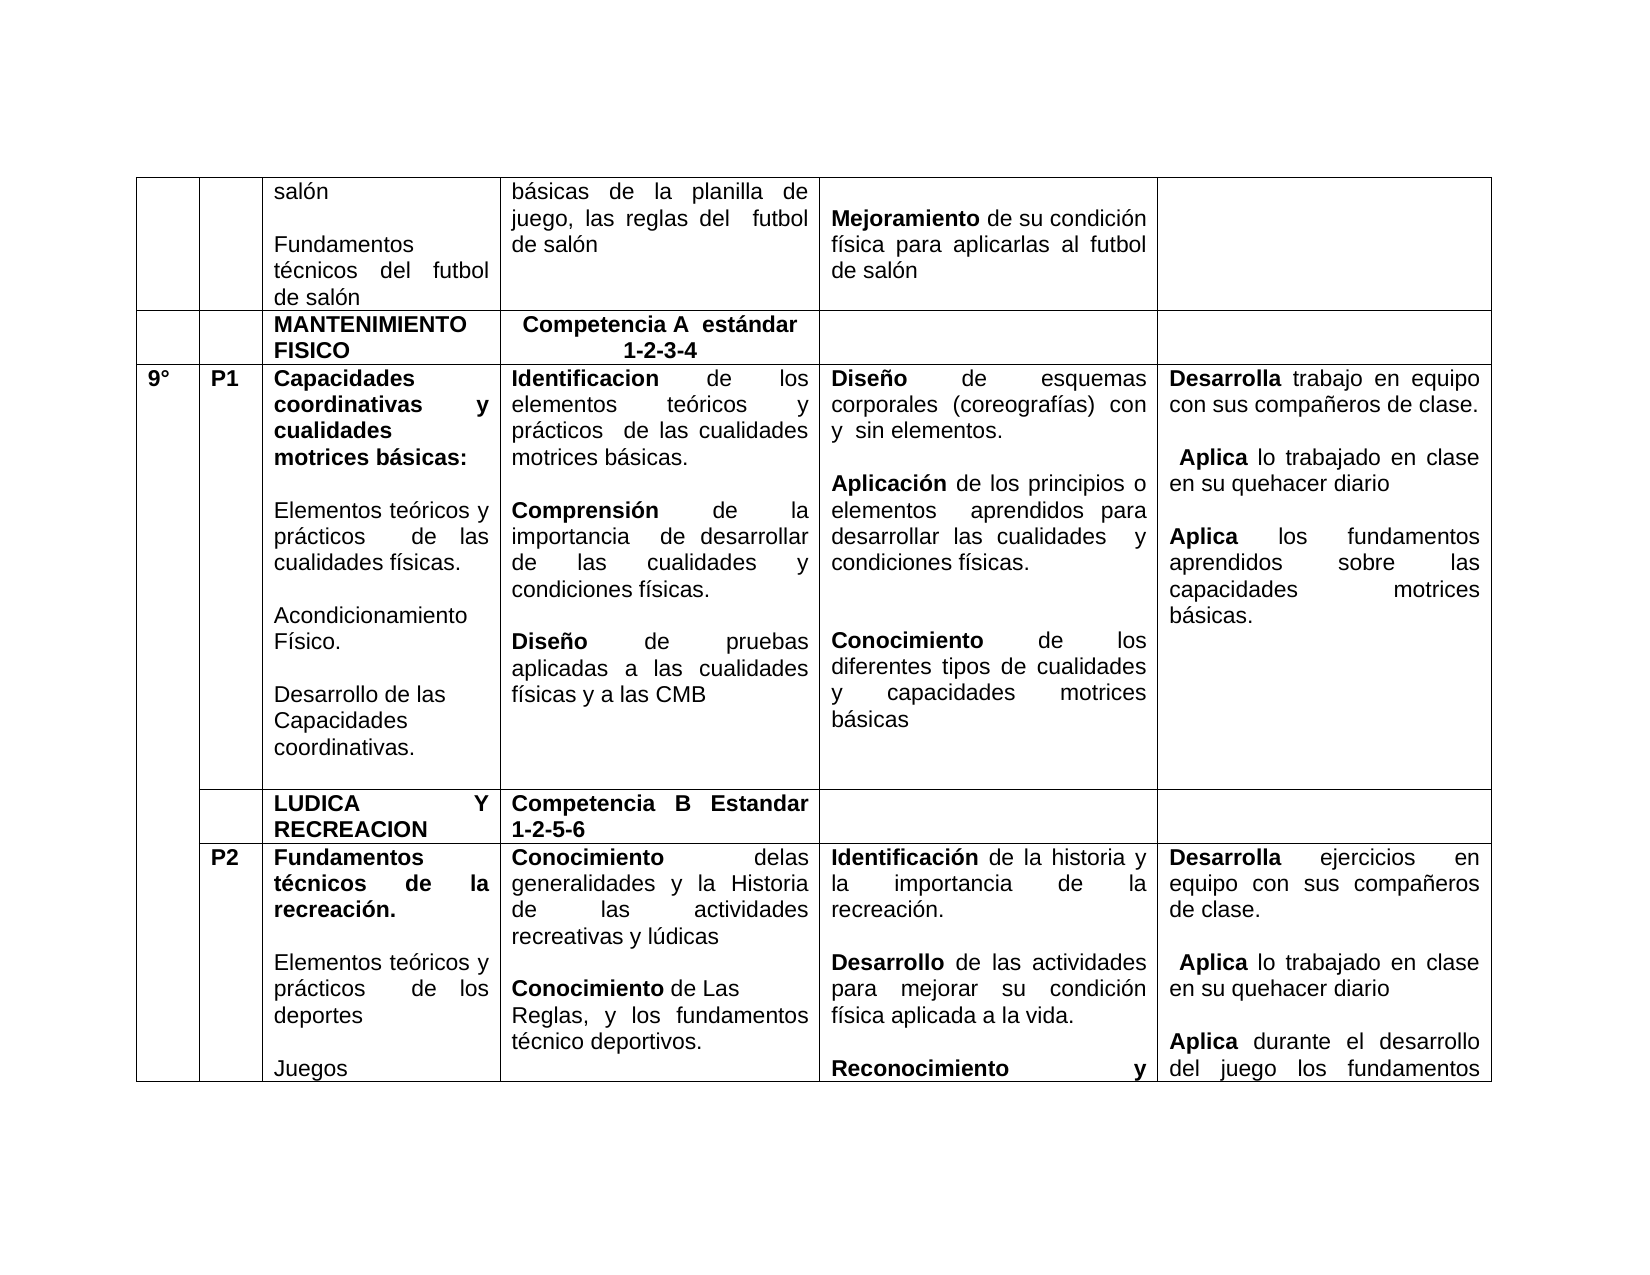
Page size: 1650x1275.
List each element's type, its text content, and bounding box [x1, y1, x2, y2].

table_cell Desarrolla trabajo en equipo con sus compañeros de clase. Aplica lo trabajado en clase en su quehacer diario Aplica los fundamentos aprendidos sobre las capacidades motrices básicas. [1158, 365, 1491, 789]
table_cell Competencia B Estandar 1-2-5-6 [501, 790, 819, 843]
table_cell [1158, 178, 1491, 310]
table_cell [1158, 311, 1491, 364]
table_cell [820, 790, 1157, 843]
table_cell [820, 844, 1157, 1081]
table_cell [820, 311, 1157, 364]
table_cell Capacidades coordinativas y cualidades motrices básicas: Elementos teóricos y prácticos de las cualidades físicas. Acondicionamiento Físico. Desarrollo de las Capacidades coordinativas. [263, 365, 500, 789]
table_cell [501, 178, 819, 310]
table_cell [1158, 790, 1491, 843]
table_cell Identificacion de los elementos teóricos y prácticos de las cualidades motrices básicas. Comprensión de la importancia de desarrollar de las cualidades y condiciones físicas. Diseño de pruebas aplicadas a las cualidades físicas y a las CMB [501, 365, 819, 789]
table_cell MANTENIMIENTO FISICO [263, 311, 500, 364]
table_cell [137, 311, 199, 364]
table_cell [1158, 844, 1491, 1081]
table_cell P2 [200, 844, 262, 1081]
table_cell 9° [137, 365, 199, 1081]
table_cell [263, 178, 500, 310]
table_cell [501, 844, 819, 1081]
table_cell P4 [200, 178, 262, 310]
table_cell LUDICA Y RECREACION [263, 790, 500, 843]
table_cell [200, 311, 262, 364]
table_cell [263, 844, 500, 1081]
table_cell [820, 178, 1157, 310]
table_cell P1 [200, 365, 262, 789]
table_cell [200, 790, 262, 843]
table_cell Diseño de esquemas corporales (coreografías) con y sin elementos. Aplicación de los principios o elementos aprendidos para desarrollar las cualidades y condiciones físicas. Conocimiento de los diferentes tipos de cualidades y capacidades motrices básicas [820, 365, 1157, 789]
table_cell Competencia A estándar 1-2-3-4 [501, 311, 819, 364]
